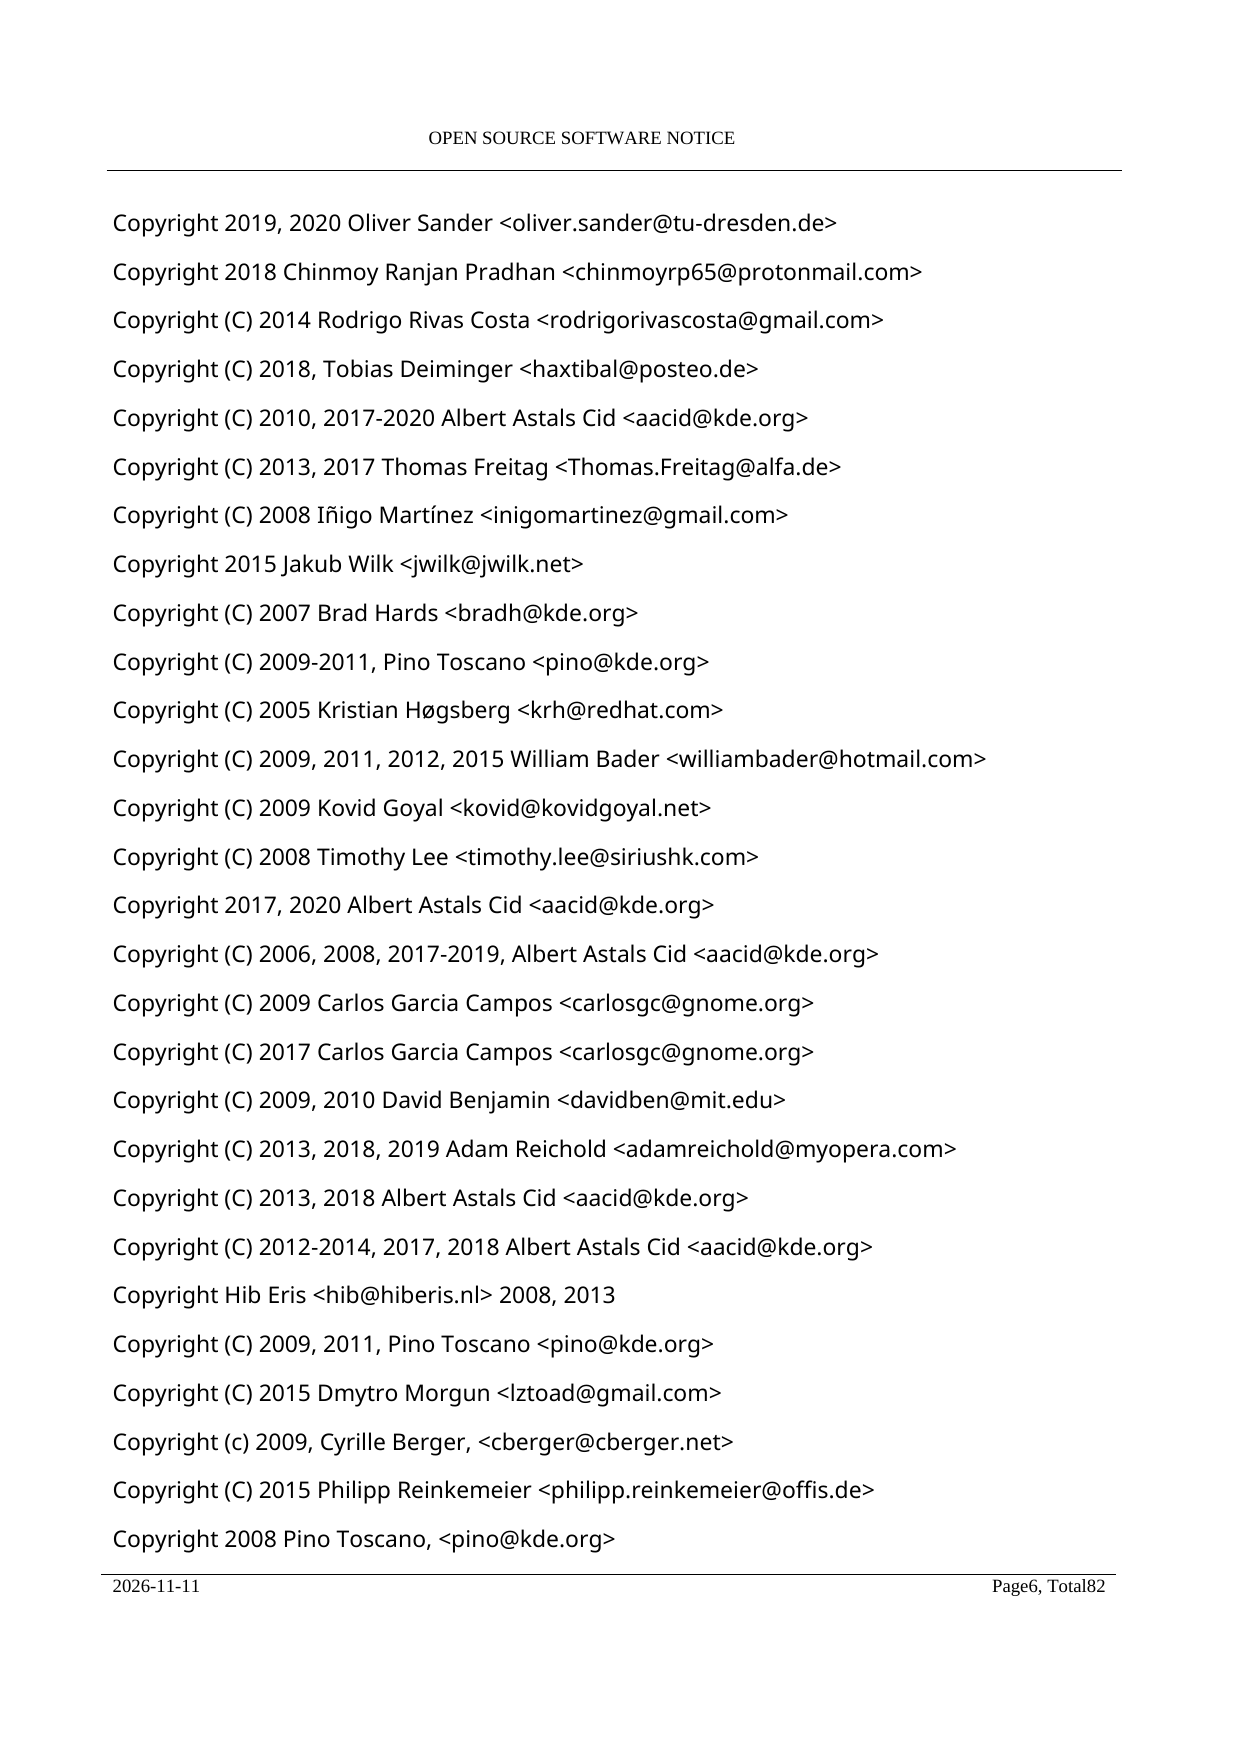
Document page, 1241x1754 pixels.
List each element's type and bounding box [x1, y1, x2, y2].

text [112, 206, 1128, 1555]
